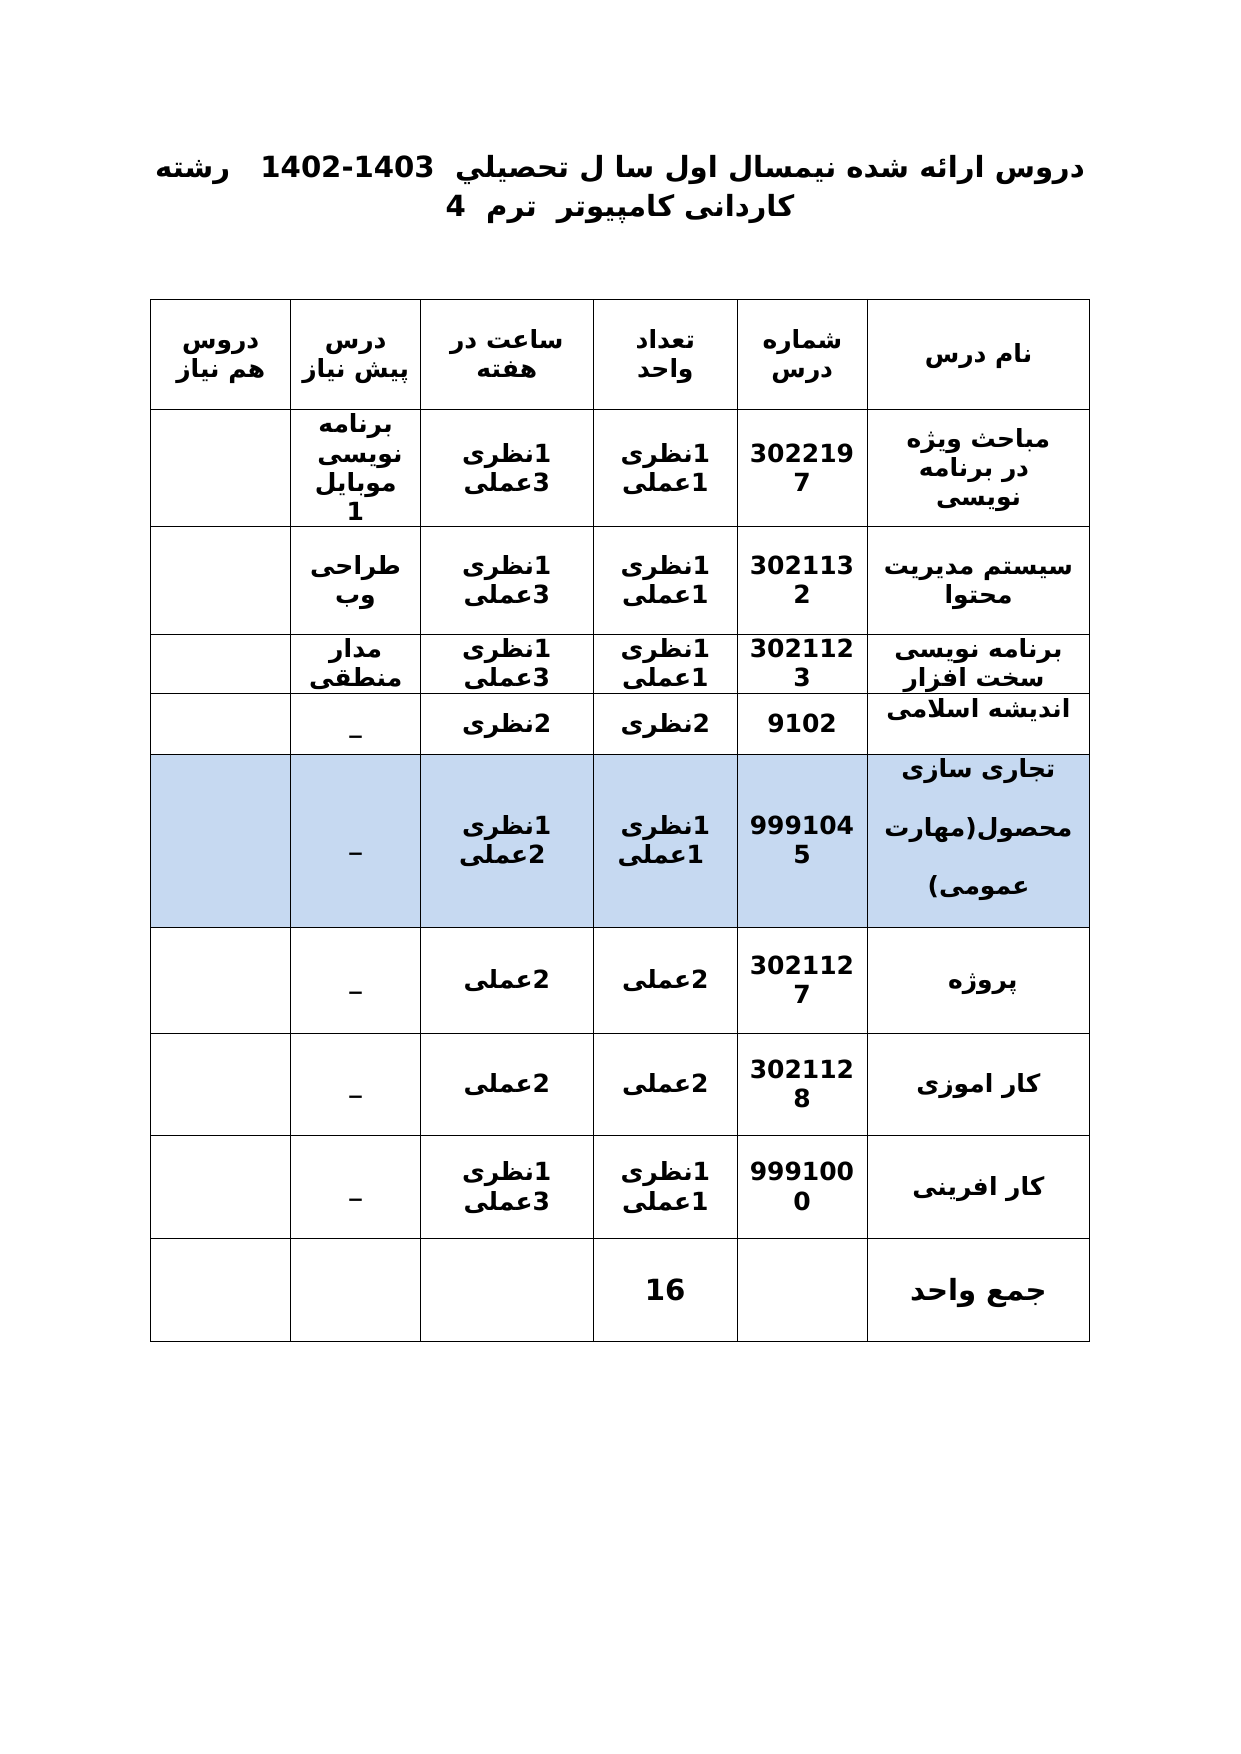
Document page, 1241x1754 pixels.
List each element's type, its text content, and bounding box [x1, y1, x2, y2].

table_cell 1نظری 1عملی [594, 410, 737, 526]
table_cell مدار منطقی [291, 635, 420, 693]
table_cell [151, 527, 290, 633]
table_cell 1نظری 2عملی [421, 755, 593, 927]
table_cell پروژه [868, 928, 1089, 1033]
table_cell کار افرینی [868, 1136, 1089, 1238]
table_cell 1نظری 3عملی [421, 527, 593, 633]
table_cell [151, 1034, 290, 1135]
table_cell 2عملی [594, 1034, 737, 1135]
table_cell جمع واحد [868, 1239, 1089, 1341]
table_cell [151, 410, 290, 526]
table_cell برنامه نویسی موبایل 1 [291, 410, 420, 526]
table_cell 1نظری 3عملی [421, 1136, 593, 1238]
table_cell طراحی وب [291, 527, 420, 633]
table_cell _ [291, 928, 420, 1033]
table_cell 2نظری [421, 694, 593, 753]
table_cell [151, 755, 290, 927]
table_cell برنامه نویسی سخت افزار [868, 635, 1089, 693]
table_cell 9102 [738, 694, 867, 753]
table_cell مباحث ویژه در برنامه نویسی [868, 410, 1089, 526]
table_cell 2نظری [594, 694, 737, 753]
table_header شماره درس [738, 300, 867, 408]
table_header دروس هم نياز [151, 300, 290, 408]
table_cell 9991000 [738, 1136, 867, 1238]
table_cell 1نظری 1عملی [594, 635, 737, 693]
table_cell 1نظری 1عملی [594, 527, 737, 633]
table_header تعداد واحد [594, 300, 737, 408]
table_cell [738, 1239, 867, 1341]
table_cell اندیشه اسلامی [868, 694, 1089, 753]
table_cell کار اموزی [868, 1034, 1089, 1135]
table_header ساعت در هفته [421, 300, 593, 408]
table_cell 1نظری 1عملی [594, 755, 737, 927]
table_cell 1نظری 1عملی [594, 1136, 737, 1238]
table_cell 2عملی [421, 928, 593, 1033]
table_cell 1نظری 3عملی [421, 410, 593, 526]
table_cell [151, 694, 290, 753]
table_cell [151, 1239, 290, 1341]
table_cell 3021132 [738, 527, 867, 633]
table_cell [151, 635, 290, 693]
table_cell [421, 1239, 593, 1341]
table_cell 2عملی [421, 1034, 593, 1135]
table_cell _ [291, 694, 420, 753]
table_cell [151, 928, 290, 1033]
table_cell 2عملی [594, 928, 737, 1033]
table_cell 9991045 [738, 755, 867, 927]
table_cell 3021127 [738, 928, 867, 1033]
table_cell 1نظری 3عملی [421, 635, 593, 693]
table_cell 3021123 [738, 635, 867, 693]
table_cell 3022197 [738, 410, 867, 526]
table_header درس پيش نياز [291, 300, 420, 408]
table_cell _ [291, 755, 420, 927]
table_cell [291, 1239, 420, 1341]
table_cell سیستم مدیریت محتوا [868, 527, 1089, 633]
table_cell تجاری سازی محصول(مهارت عمومی) [868, 755, 1089, 927]
table_cell [151, 1136, 290, 1238]
table_cell _ [291, 1136, 420, 1238]
table_cell 16 [594, 1239, 737, 1341]
table_cell 3021128 [738, 1034, 867, 1135]
table_header نام درس [868, 300, 1089, 408]
text دروس ارائه شده نيمسال اول سا ل تحصيلي 1403-1402 رشته کاردانی كامپيوتر ترم 4 [150, 150, 1090, 223]
table_cell _ [291, 1034, 420, 1135]
